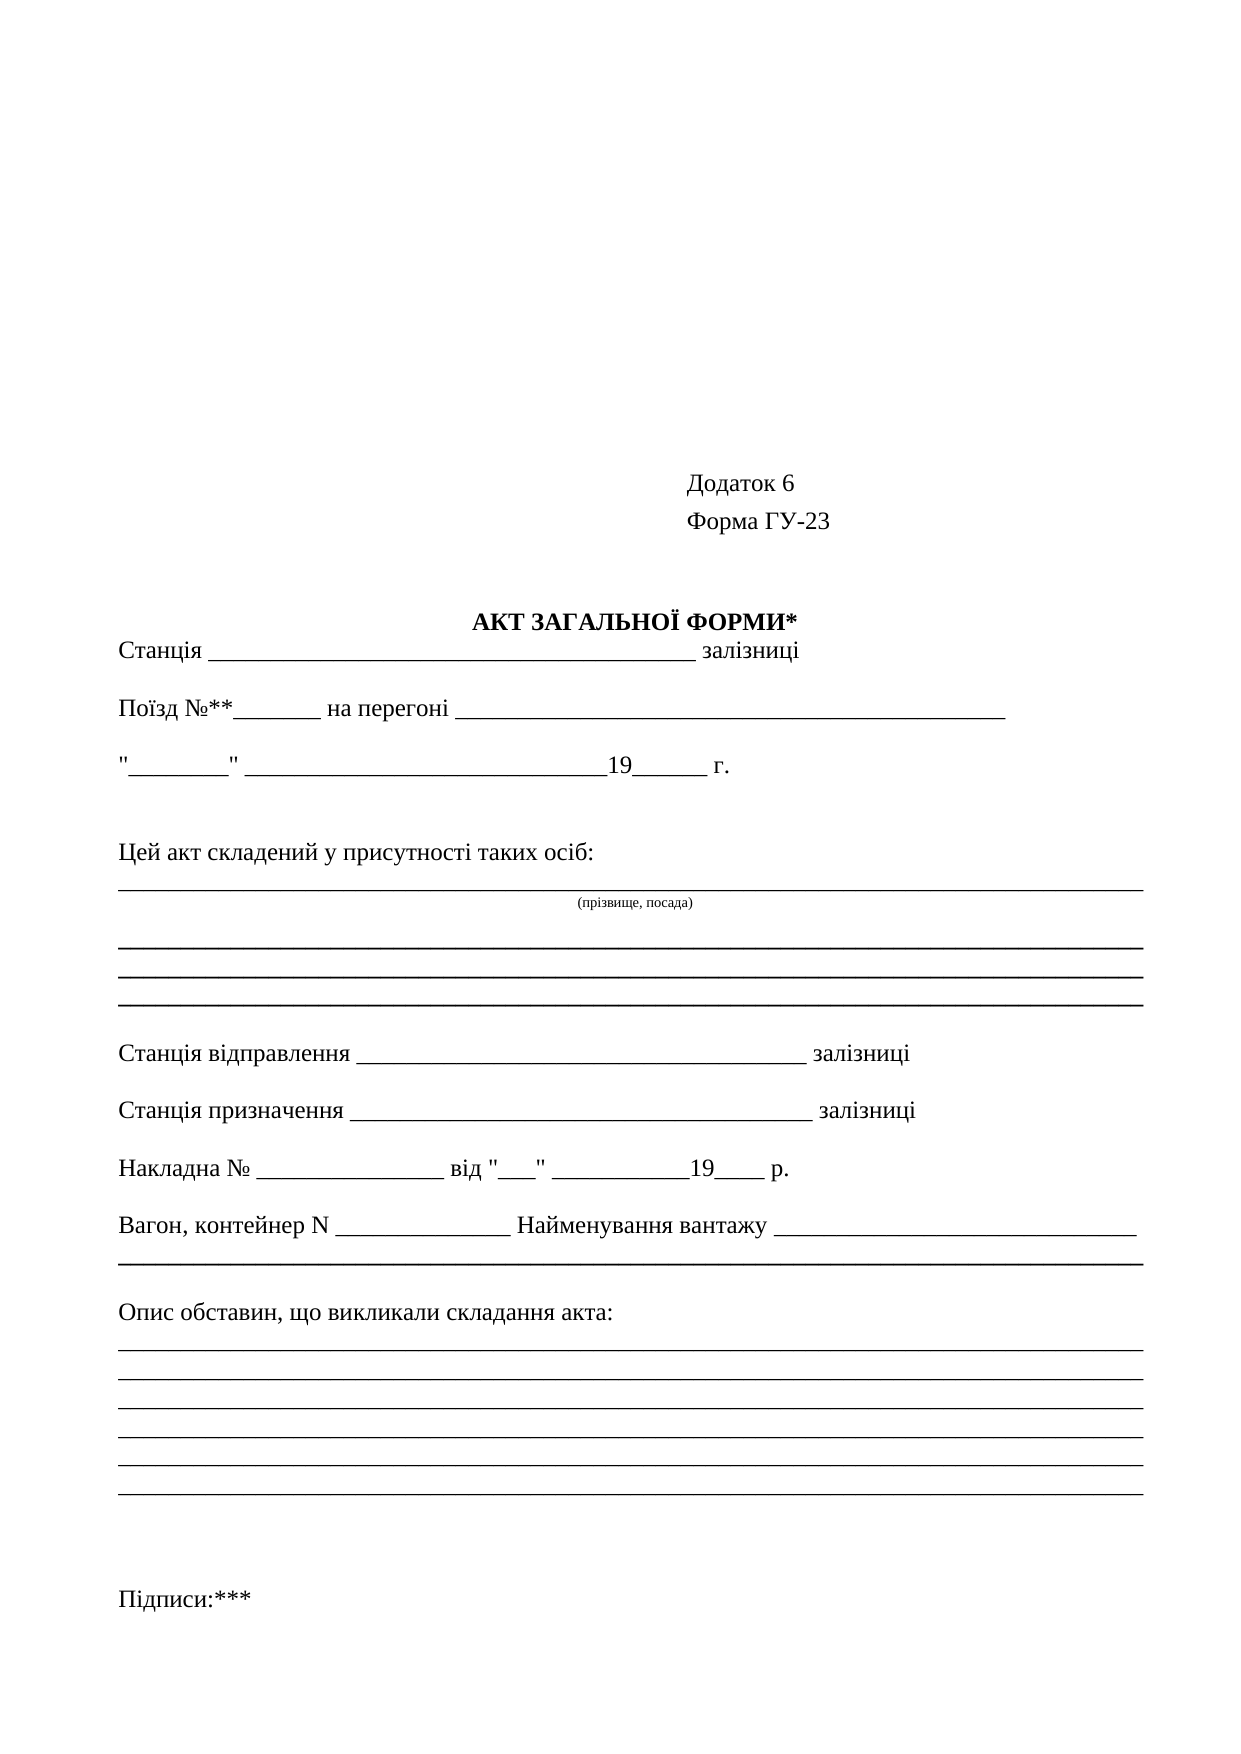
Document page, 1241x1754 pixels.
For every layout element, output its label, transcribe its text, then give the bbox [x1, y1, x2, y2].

text __________________________________________________________________________________ [118, 866, 1152, 894]
text "________" _____________________________19______ г. [118, 751, 1152, 779]
text ______________________________________________________________________________________________________________________________________________________________________________________________________________________________________________________ [118, 923, 1152, 1009]
text Станція відправлення ____________________________________ залізниці [118, 1038, 1152, 1067]
text ____________________________________________________________________________________________________________________________________________________________________________________________________________________________________________________________________________________________________________________________________________________________________________________________________________________________________________________________________________________________________________ [118, 1326, 1152, 1498]
text __________________________________________________________________________________ [118, 1239, 1152, 1268]
text (прізвище, посада) [118, 894, 1152, 923]
text Станція призначення _____________________________________ залізниці [118, 1096, 1152, 1124]
text Підписи:*** [118, 1584, 1152, 1613]
text Станція _______________________________________ залізниці [118, 636, 1152, 664]
text АКТ ЗАГАЛЬНОЇ ФОРМИ* [118, 607, 1152, 636]
table_header Додаток 6 [682, 463, 1147, 501]
text Поїзд №**_______ на перегоні ____________________________________________ [118, 693, 1152, 722]
text Цей акт складений у присутності таких осіб: [118, 837, 1152, 866]
text Накладна № _______________ від "___" ___________19____ р. [118, 1153, 1152, 1182]
text Вагон, контейнер N ______________ Найменування вантажу _____________________________ [118, 1211, 1152, 1239]
text Опис обставин, що викликали складання акта: [118, 1297, 1152, 1326]
table_cell Форма ГУ-23 [682, 501, 1147, 539]
